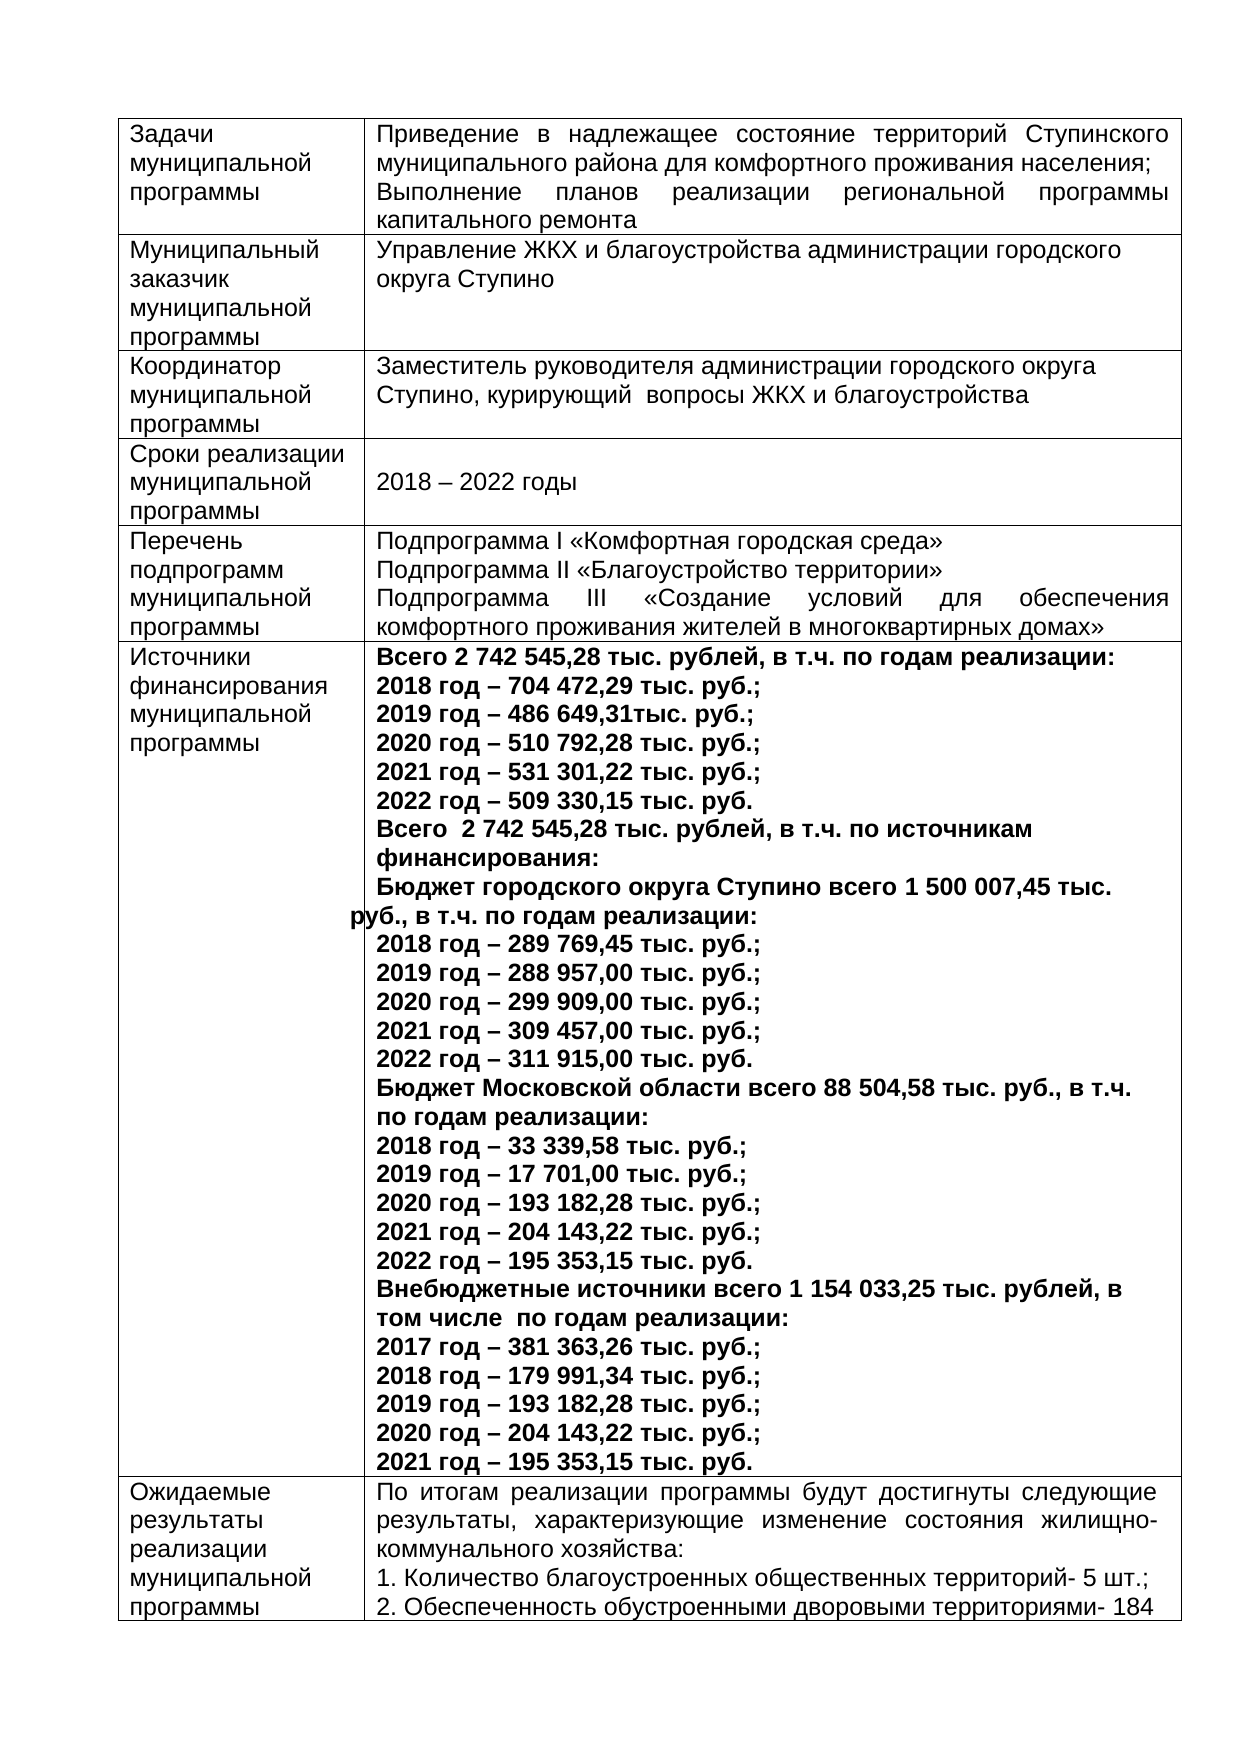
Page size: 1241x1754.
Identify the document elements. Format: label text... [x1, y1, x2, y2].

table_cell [119, 1477, 364, 1620]
table_cell Заместитель руководителя администрации городского округа Ступино, курирующий вопросы ЖКХ и благоустройства [365, 351, 1181, 437]
table_cell Всего 2 742 545,28 тыс. рублей, в т.ч. по годам реализации: 2018 год – 704 472,29 тыс. руб.; 2019 год – 486 649,31тыс. руб.; 2020 год – 510 792,28 тыс. руб.; 2021 год – 531 301,22 тыс. руб.; 2022 год – 509 330,15 тыс. руб. Всего 2 742 545,28 тыс. рублей, в т.ч. по источникам финансирования: Бюджет городского округа Ступино всего 1 500 007,45 тыс. руб., в т.ч. по годам реализации: 2018 год – 289 769,45 тыс. руб.; 2019 год – 288 957,00 тыс. руб.; 2020 год – 299 909,00 тыс. руб.; 2021 год – 309 457,00 тыс. руб.; 2022 год – 311 915,00 тыс. руб. Бюджет Московской области всего 88 504,58 тыс. руб., в т.ч. по годам реализации: 2018 год – 33 339,58 тыс. руб.; 2019 год – 17 701,00 тыс. руб.; 2020 год – 193 182,28 тыс. руб.; 2021 год – 204 143,22 тыс. руб.; 2022 год – 195 353,15 тыс. руб. Внебюджетные источники всего 1 154 033,25 тыс. рублей, в том числе по годам реализации: 2017 год – 381 363,26 тыс. руб.; 2018 год – 179 991,34 тыс. руб.; 2019 год – 193 182,28 тыс. руб.; 2020 год – 204 143,22 тыс. руб.; 2021 год – 195 353,15 тыс. руб. [365, 642, 1181, 1476]
table_cell Сроки реализации муниципальной программы [119, 439, 364, 525]
table_cell Координатор муниципальной программы [119, 351, 364, 437]
table_cell Перечень подпрограмм муниципальной программы [119, 526, 364, 641]
table_cell Задачи муниципальной программы [119, 119, 364, 234]
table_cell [365, 1477, 1181, 1620]
table_cell Подпрограмма I «Комфортная городская среда» Подпрограмма II «Благоустройство территории» Подпрограмма III «Создание условий для обеспечения комфортного проживания жителей в многоквартирных домах» [365, 526, 1181, 641]
table_cell Управление ЖКХ и благоустройства администрации городского округа Ступино [365, 235, 1181, 350]
table_cell Муниципальный заказчик муниципальной программы [119, 235, 364, 350]
table_cell 2018 – 2022 годы [365, 439, 1181, 525]
table_cell Источники финансирования муниципальной программы [119, 642, 364, 1476]
table_cell Приведение в надлежащее состояние территорий Ступинского муниципального района для комфортного проживания населения; Выполнение планов реализации региональной программы капитального ремонта [365, 119, 1181, 234]
